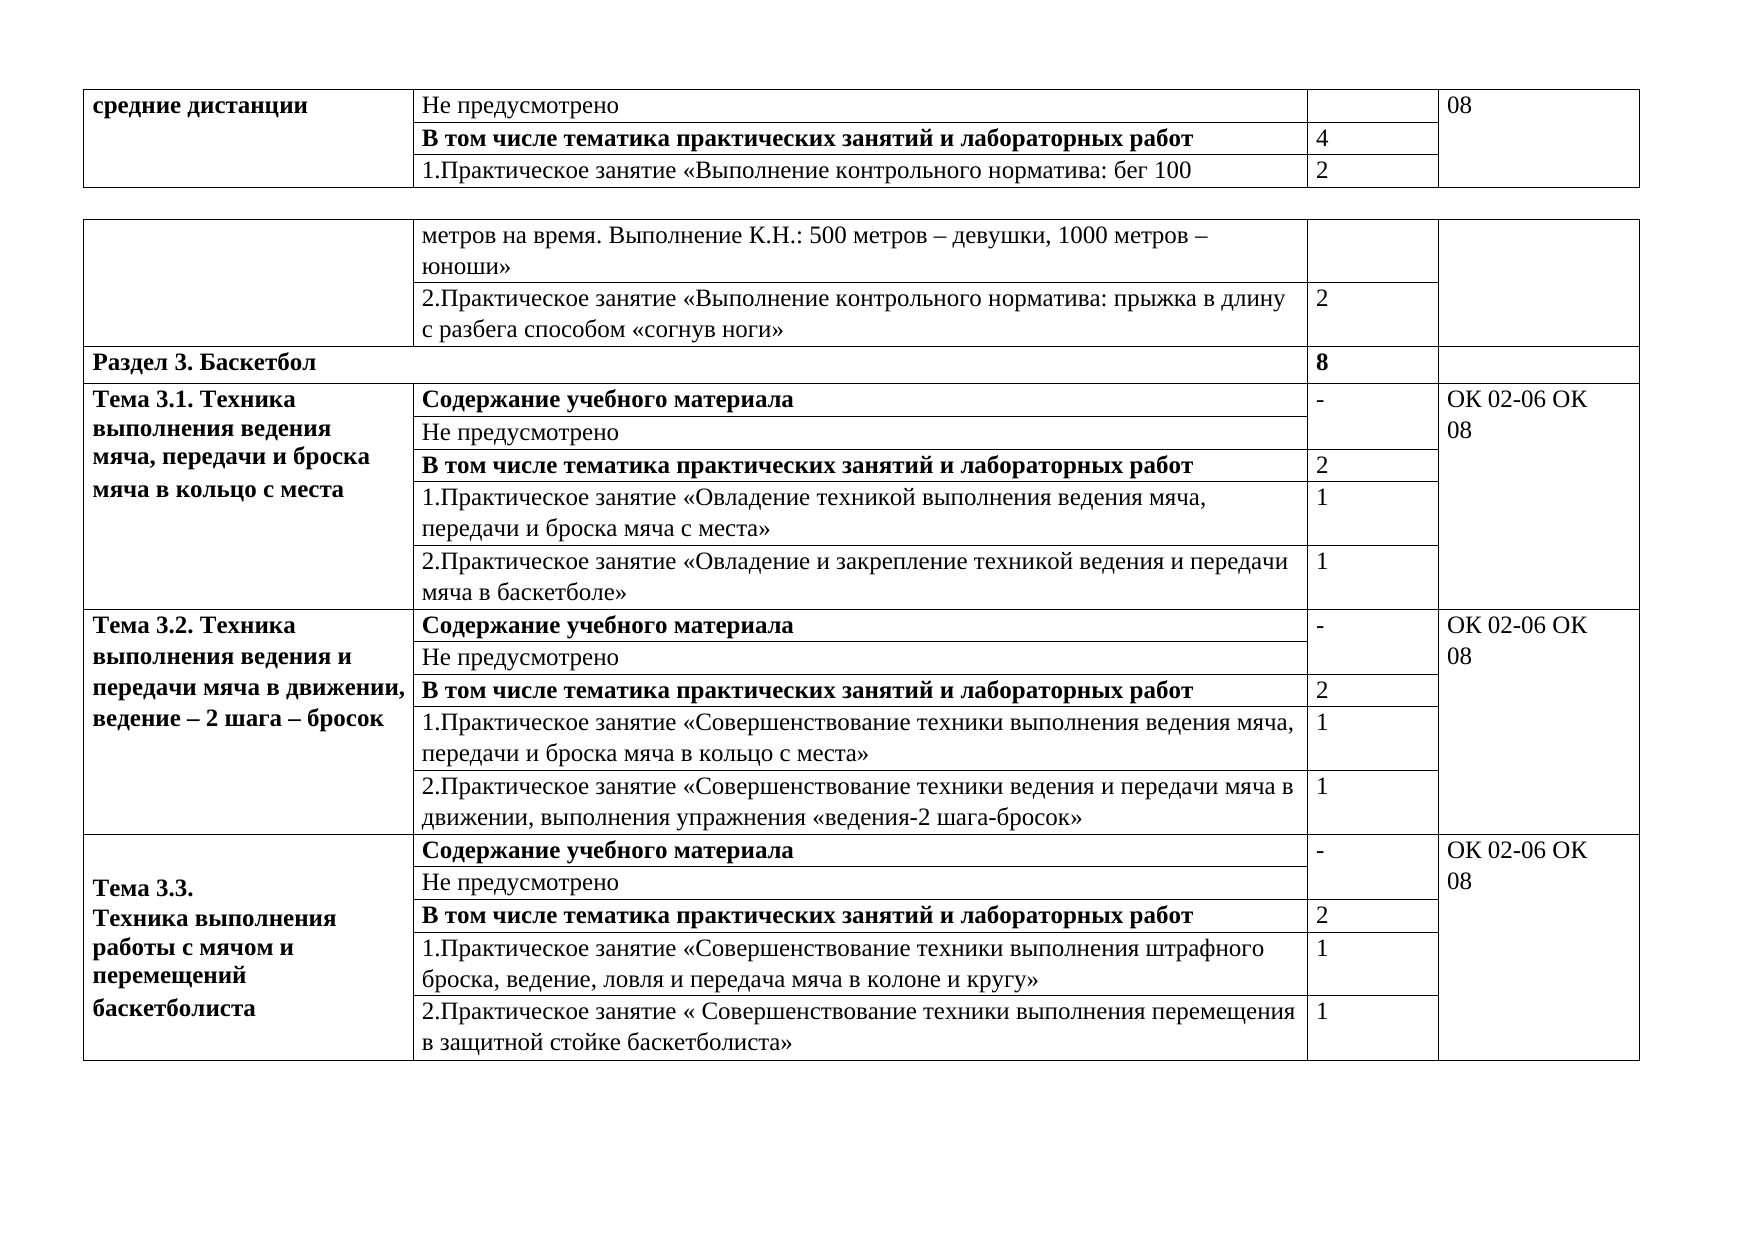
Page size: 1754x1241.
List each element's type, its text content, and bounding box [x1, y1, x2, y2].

table_cell 2 [1308, 675, 1438, 706]
table_cell 1.Практическое занятие «Совершенствование техники выполнения ведения мяча, передачи и броска мяча в кольцо с места» [414, 707, 1307, 770]
table_cell В том числе тематика практических занятий и лабораторных работ [414, 900, 1307, 931]
table_cell Раздел 3. Баскетбол [84, 347, 1307, 383]
table_cell 1.Практическое занятие «Выполнение контрольного норматива: бег 100 [414, 155, 1307, 187]
table_cell Не предусмотрено [414, 417, 1307, 448]
table_cell ОК 02-06 ОК 08 [1439, 90, 1639, 187]
table_cell 2 [1308, 155, 1438, 187]
table_cell 1 [1308, 996, 1438, 1060]
table_cell Не предусмотрено [414, 867, 1307, 899]
table_cell Тема 3.2. Техника выполнения ведения и передачи мяча в движении, ведение – 2 шага – бросок [84, 610, 413, 833]
table_cell 8 [1308, 347, 1438, 383]
table_cell 1.Практическое занятие «Совершенствование техники выполнения штрафного броска, ведение, ловля и передача мяча в колоне и кругу» [414, 933, 1307, 995]
table_cell 2.Практическое занятие «Выполнение контрольного норматива: прыжка в длину с разбега способом «согнув ноги» [414, 283, 1307, 346]
table_cell 1 [1308, 933, 1438, 995]
table_cell 2 [1308, 283, 1438, 346]
table_header [84, 220, 413, 346]
table_cell - [1308, 835, 1438, 899]
table_cell ОК 02-06 ОК 08 [1439, 610, 1639, 833]
table_cell ОК 02-06 ОК 08 [1439, 835, 1639, 1060]
table_cell 4 [1308, 123, 1438, 154]
table_cell Содержание учебного материала [414, 384, 1307, 416]
table_header [1439, 220, 1639, 346]
table_cell В том числе тематика практических занятий и лабораторных работ [414, 675, 1307, 706]
table_cell 2.Практическое занятие «Совершенствование техники ведения и передачи мяча в движении, выполнения упражнения «ведения-2 шага-бросок» [414, 771, 1307, 833]
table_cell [84, 90, 413, 187]
table_header метров на время. Выполнение К.Н.: 500 метров – девушки, 1000 метров – юноши» [414, 220, 1307, 282]
table_cell 1.Практическое занятие «Овладение техникой выполнения ведения мяча, передачи и броска мяча с места» [414, 482, 1307, 545]
table_cell Тема 3.3. Техника выполнения работы с мячом и перемещений баскетболиста [84, 835, 413, 1060]
table_cell - [1308, 610, 1438, 674]
table_cell В том числе тематика практических занятий и лабораторных работ [414, 123, 1307, 154]
table_cell 2.Практическое занятие « Совершенствование техники выполнения перемещения в защитной стойке баскетболиста» [414, 996, 1307, 1060]
table_cell Содержание учебного материала [414, 610, 1307, 641]
table_cell ОК 02-06 ОК 08 [1439, 384, 1639, 608]
table_cell 1 [1308, 707, 1438, 770]
table_cell 1 [1308, 771, 1438, 833]
table_cell Не предусмотрено [414, 90, 1307, 122]
table_cell 1 [1308, 482, 1438, 545]
table_cell Не предусмотрено [414, 642, 1307, 674]
table_cell - [1308, 384, 1438, 448]
table_cell 2 [1308, 450, 1438, 481]
table_header [1308, 220, 1438, 282]
table_cell - [1308, 90, 1438, 122]
table_cell 2 [1308, 900, 1438, 931]
table_cell Содержание учебного материала [414, 835, 1307, 866]
table_cell 1 [1308, 546, 1438, 608]
table_cell Тема 3.1. Техника выполнения ведения мяча, передачи и броска мяча в кольцо с места [84, 384, 413, 608]
table_cell 2.Практическое занятие «Овладение и закрепление техникой ведения и передачи мяча в баскетболе» [414, 546, 1307, 608]
table_cell В том числе тематика практических занятий и лабораторных работ [414, 450, 1307, 481]
table_cell [1439, 347, 1639, 383]
